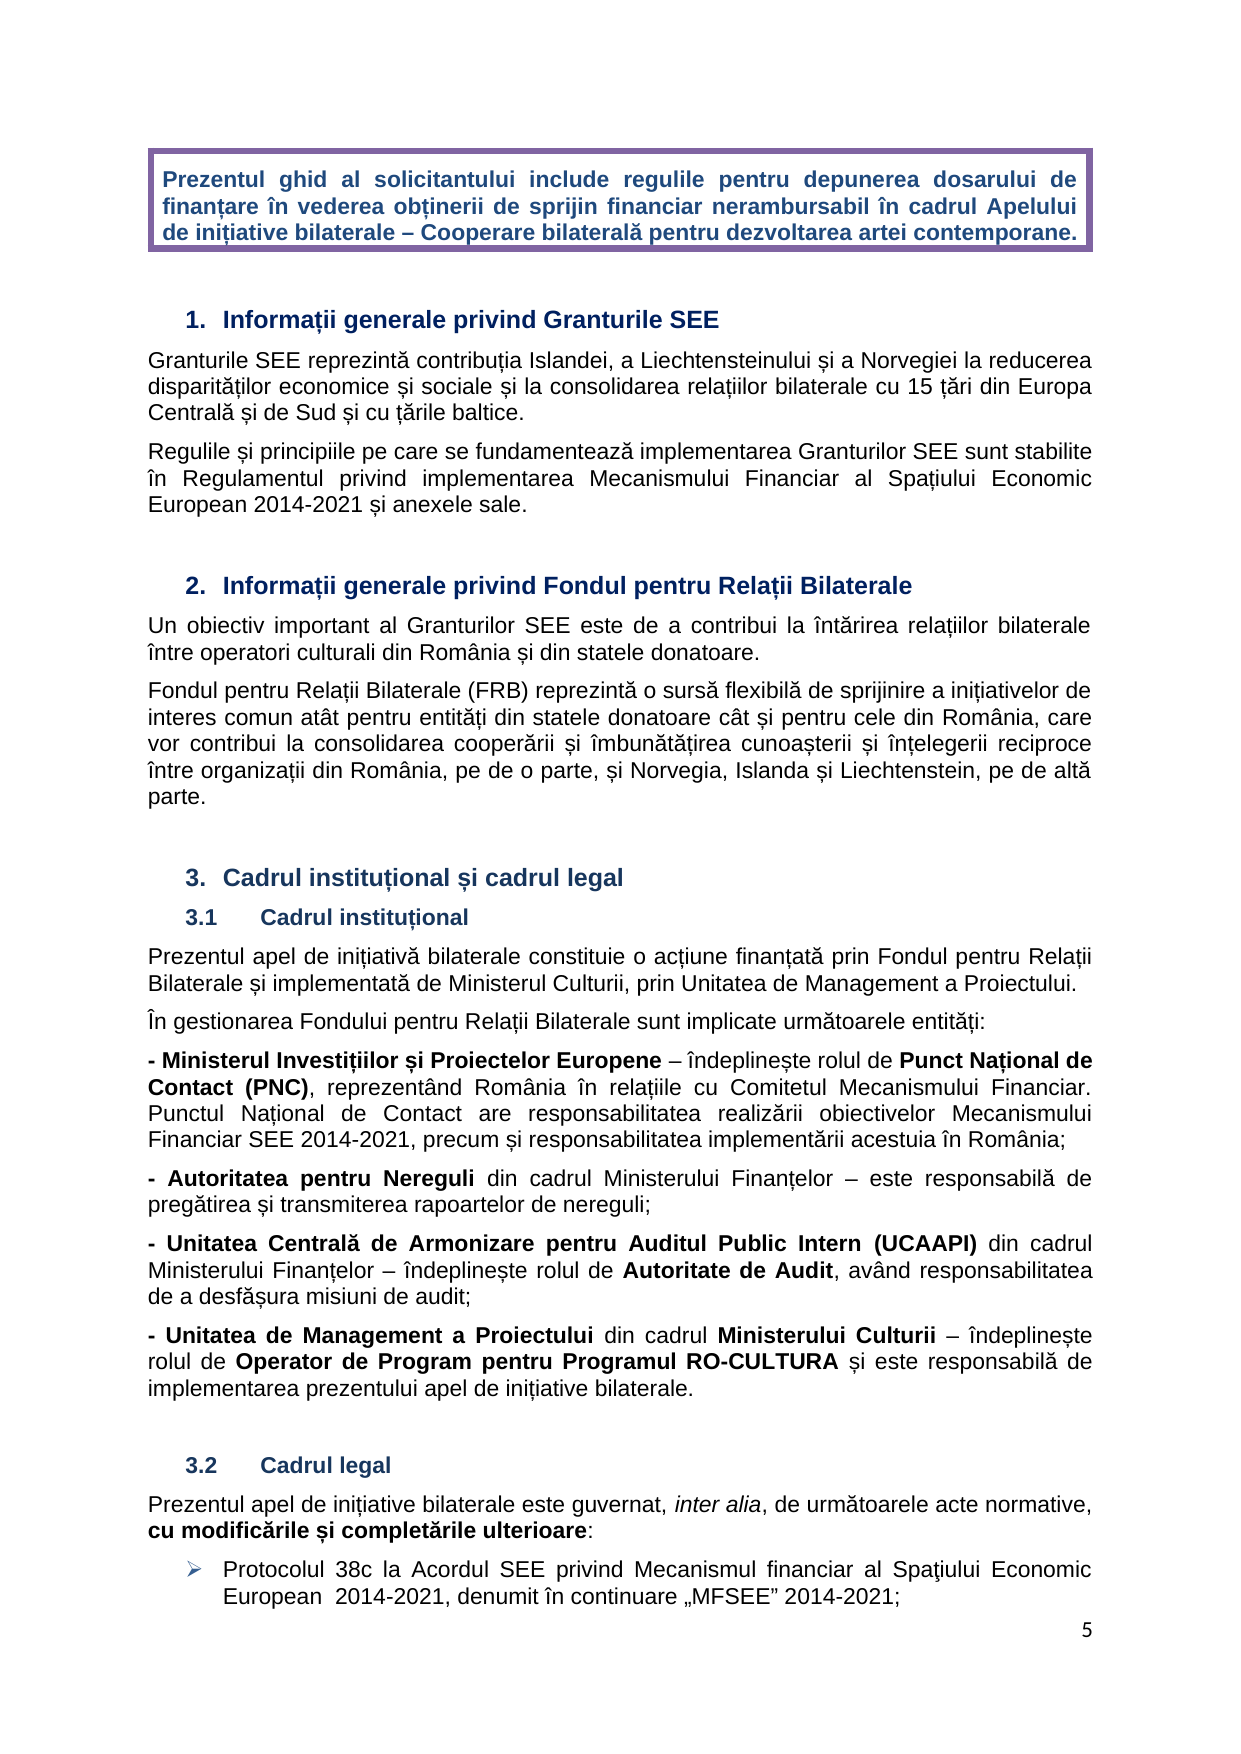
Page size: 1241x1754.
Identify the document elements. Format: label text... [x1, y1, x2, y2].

text Prezentul apel de inițiativă bilaterale constituie o acțiune finanțată prin Fondul pentru Relații Bilaterale și implementată de Ministerul Culturii, prin Unitatea de Management a Proiectului. [148, 943, 1093, 996]
subtitle Cadrul legal [185, 1452, 1093, 1479]
text Regulile și principiile pe care se fundamentează implementarea Granturilor SEE sunt stabilite în Regulamentul privind implementarea Mecanismului Financiar al Spațiului Economic European 2014-2021 și anexele sale. [148, 438, 1093, 517]
table_header Prezentul ghid al solicitantului include regulile pentru depunerea dosarului de finanțare în vederea obținerii de sprijin financiar nerambursabil în cadrul Apelului de inițiative bilaterale – Cooperare bilaterală pentru dezvoltarea artei contemporane. [154, 154, 1086, 245]
text - Unitatea Centrală de Armonizare pentru Auditul Public Intern (UCAAPI) din cadrul Ministerului Finanțelor – îndeplinește rolul de Autoritate de Audit, având responsabilitatea de a desfășura misiuni de audit; [148, 1230, 1093, 1309]
text - Unitatea de Management a Proiectului din cadrul Ministerului Culturii – îndeplinește rolul de Operator de Program pentru Programul RO-CULTURA și este responsabilă de implementarea prezentului apel de inițiative bilaterale. [148, 1322, 1093, 1401]
text - Autoritatea pentru Nereguli din cadrul Ministerului Finanțelor – este responsabilă de pregătirea și transmiterea rapoartelor de nereguli; [148, 1165, 1093, 1218]
list Protocolul 38c la Acordul SEE privind Mecanismul financiar al Spaţiului Economic European 2014-2021, denumit în continuare „MFSEE” 2014-2021; [185, 1556, 1093, 1609]
subtitle Cadrul instituțional [185, 904, 1093, 931]
text Granturile SEE reprezintă contribuția Islandei, a Liechtensteinului și a Norvegiei la reducerea disparităților economice și sociale și la consolidarea relațiilor bilaterale cu 15 țări din Europa Centrală și de Sud și cu țările baltice. [148, 347, 1093, 426]
text Un obiectiv important al Granturilor SEE este de a contribui la întărirea relațiilor bilaterale între operatori culturali din România și din statele donatoare. [148, 612, 1093, 665]
subtitle Cadrul instituțional și cadrul legal [185, 863, 1093, 892]
text În gestionarea Fondului pentru Relații Bilaterale sunt implicate următoarele entități: [148, 1008, 1093, 1035]
subtitle Informații generale privind Fondul pentru Relații Bilaterale [185, 571, 1093, 600]
subtitle Informații generale privind Granturile SEE [185, 305, 1093, 334]
text Fondul pentru Relații Bilaterale (FRB) reprezintă o sursă flexibilă de sprijinire a inițiativelor de interes comun atât pentru entități din statele donatoare cât și pentru cele din România, care vor contribui la consolidarea cooperării și îmbunătățirea cunoașterii și înțelegerii reciproce între organizații din România, pe de o parte, și Norvegia, Islanda și Liechtenstein, pe de altă parte. [148, 677, 1093, 809]
text - Ministerul Investițiilor și Proiectelor Europene – îndeplinește rolul de Punct Național de Contact (PNC), reprezentând România în relațiile cu Comitetul Mecanismului Financiar. Punctul Național de Contact are responsabilitatea realizării obiectivelor Mecanismului Financiar SEE 2014-2021, precum și responsabilitatea implementării acestuia în România; [148, 1047, 1093, 1153]
text Prezentul apel de inițiative bilaterale este guvernat, inter alia, de următoarele acte normative, cu modificările și completările ulterioare: [148, 1491, 1093, 1544]
